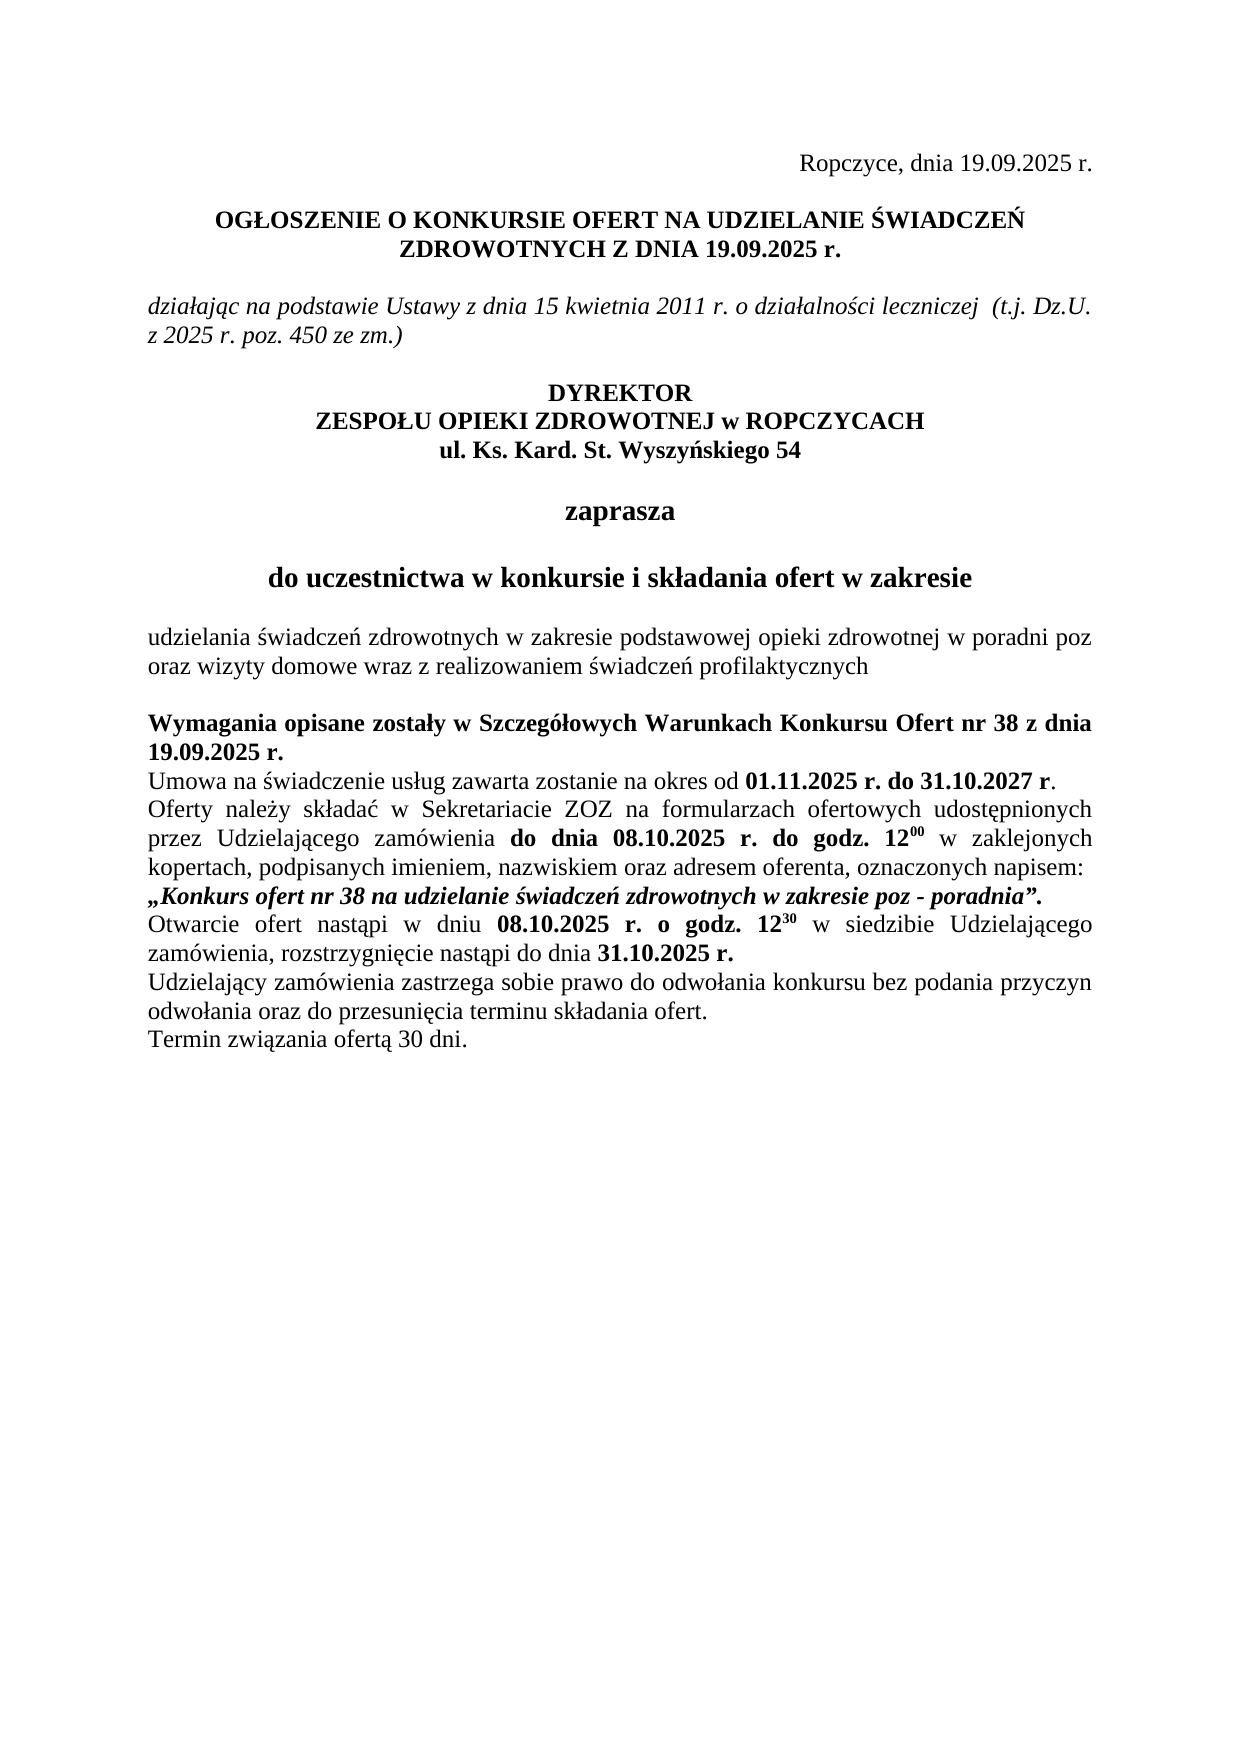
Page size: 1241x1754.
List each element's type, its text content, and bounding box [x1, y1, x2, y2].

text Oferty należy składać w Sekretariacie ZOZ na formularzach ofertowych udostępnionych przez Udzielającego zamówienia do dnia 08.10.2025 r. do godz. 1200 w zaklejonych kopertach, podpisanych imieniem, nazwiskiem oraz adresem oferenta, oznaczonych napisem: [148, 794, 1093, 881]
text ZESPOŁU OPIEKI ZDROWOTNEJ w ROPCZYCACH [148, 406, 1093, 435]
text do uczestnictwa w konkursie i składania ofert w zakresie [148, 560, 1093, 593]
text ul. Ks. Kard. St. Wyszyńskiego 54 [148, 435, 1093, 464]
text DYREKTOR [148, 378, 1093, 406]
text Umowa na świadczenie usług zawarta zostanie na okres od 01.11.2025 r. do 31.10.2027 r. [148, 766, 1093, 794]
text „Konkurs ofert nr 38 na udzielanie świadczeń zdrowotnych w zakresie poz - poradnia”. [148, 881, 1093, 909]
text Termin związania ofertą 30 dni. [148, 1024, 1093, 1053]
text Udzielający zamówienia zastrzega sobie prawo do odwołania konkursu bez podania przyczyn odwołania oraz do przesunięcia terminu składania ofert. [148, 967, 1093, 1024]
text OGŁOSZENIE O KONKURSIE OFERT NA UDZIELANIE ŚWIADCZEŃ ZDROWOTNYCH Z DNIA 19.09.2025 r. [148, 205, 1093, 263]
text Wymagania opisane zostały w Szczegółowych Warunkach Konkursu Ofert nr 38 z dnia 19.09.2025 r. [148, 708, 1093, 766]
text działając na podstawie Ustawy z dnia 15 kwietnia 2011 r. o działalności leczniczej (t.j. Dz.U. z 2025 r. poz. 450 ze zm.) [148, 291, 1093, 349]
text zaprasza [148, 493, 1093, 526]
text udzielania świadczeń zdrowotnych w zakresie podstawowej opieki zdrowotnej w poradni poz oraz wizyty domowe wraz z realizowaniem świadczeń profilaktycznych [148, 622, 1093, 679]
text Otwarcie ofert nastąpi w dniu 08.10.2025 r. o godz. 1230 w siedzibie Udzielającego zamówienia, rozstrzygnięcie nastąpi do dnia 31.10.2025 r. [148, 909, 1093, 967]
text Ropczyce, dnia 19.09.2025 r. [148, 148, 1093, 176]
